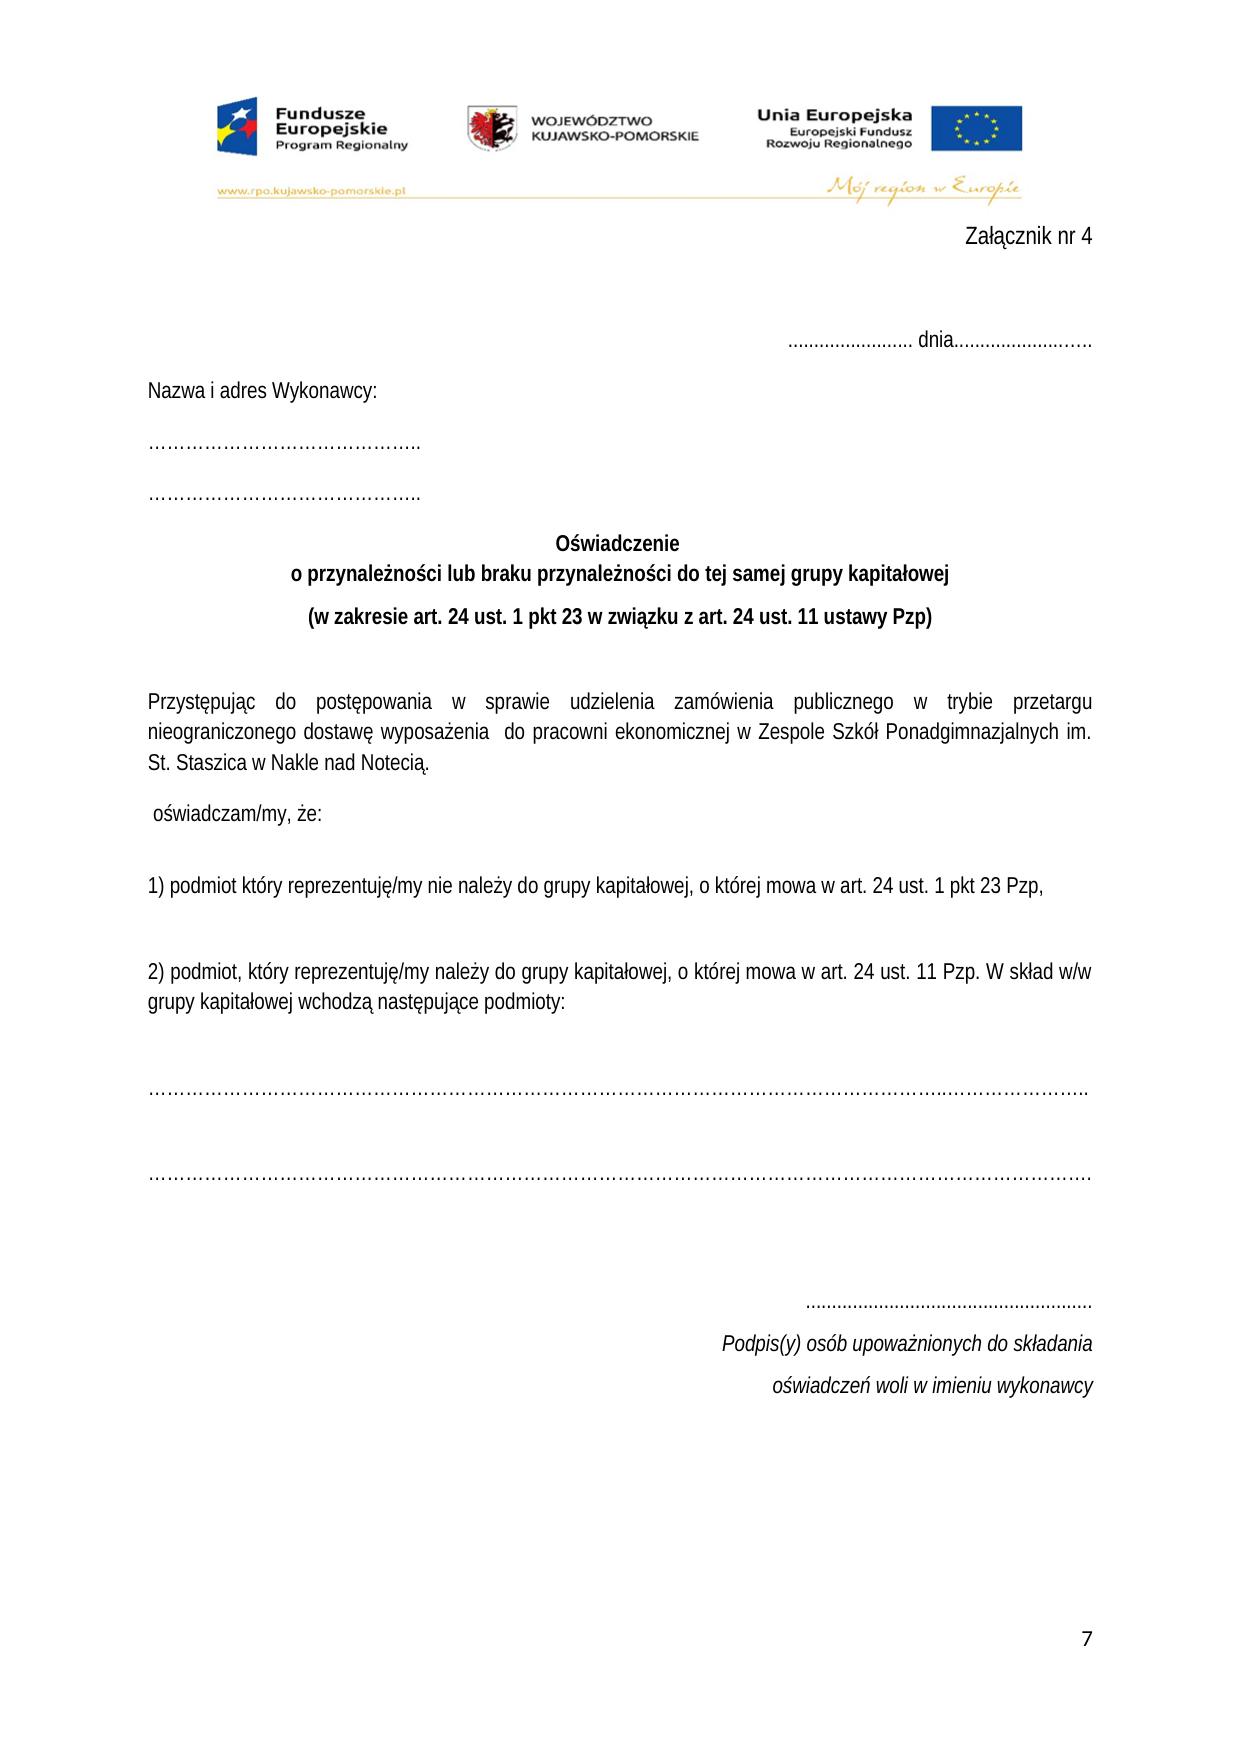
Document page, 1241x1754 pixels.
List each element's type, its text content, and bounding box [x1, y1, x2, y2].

text Przystępując do postępowania w sprawie udzielenia zamówienia publicznego w trybie przetargu nieograniczonego dostawę wyposażenia do pracowni ekonomicznej w Zespole Szkół Ponadgimnazjalnych im. St. Staszica w Nakle nad Notecią. [148, 688, 1093, 775]
text 2) podmiot, który reprezentuję/my należy do grupy kapitałowej, o której mowa w art. 24 ust. 11 Pzp. W skład w/w grupy kapitałowej wchodzą następujące podmioty: [148, 958, 1093, 1014]
text ……………………………………………………………………………………………………………………………………. [148, 1159, 1093, 1185]
text Oświadczenie o przynależności lub braku przynależności do tej samej grupy kapitałowej [148, 530, 1093, 586]
picture [199, 73, 1042, 221]
text …………………………………….. [148, 479, 1093, 505]
text ………………………………………………………………………………………………………………..………………….. [148, 1073, 1093, 1100]
text Podpis(y) osób upoważnionych do składania [148, 1330, 1093, 1356]
text Nazwa i adres Wykonawcy: [148, 377, 1093, 403]
text Załącznik nr 4 [885, 221, 1093, 249]
text 1) podmiot który reprezentuję/my nie należy do grupy kapitałowej, o której mowa w art. 24 ust. 1 pkt 23 Pzp, [148, 872, 1093, 899]
text …………………………………….. [148, 428, 1093, 454]
text ....................................................... [148, 1287, 1093, 1313]
text (w zakresie art. 24 ust. 1 pkt 23 w związku z art. 24 ust. 11 ustawy Pzp) [148, 603, 1093, 629]
text oświadczam/my, że: [148, 799, 1093, 826]
text ........................ dnia.....................….. [224, 326, 1093, 352]
text oświadczeń woli w imieniu wykonawcy [148, 1372, 1093, 1399]
